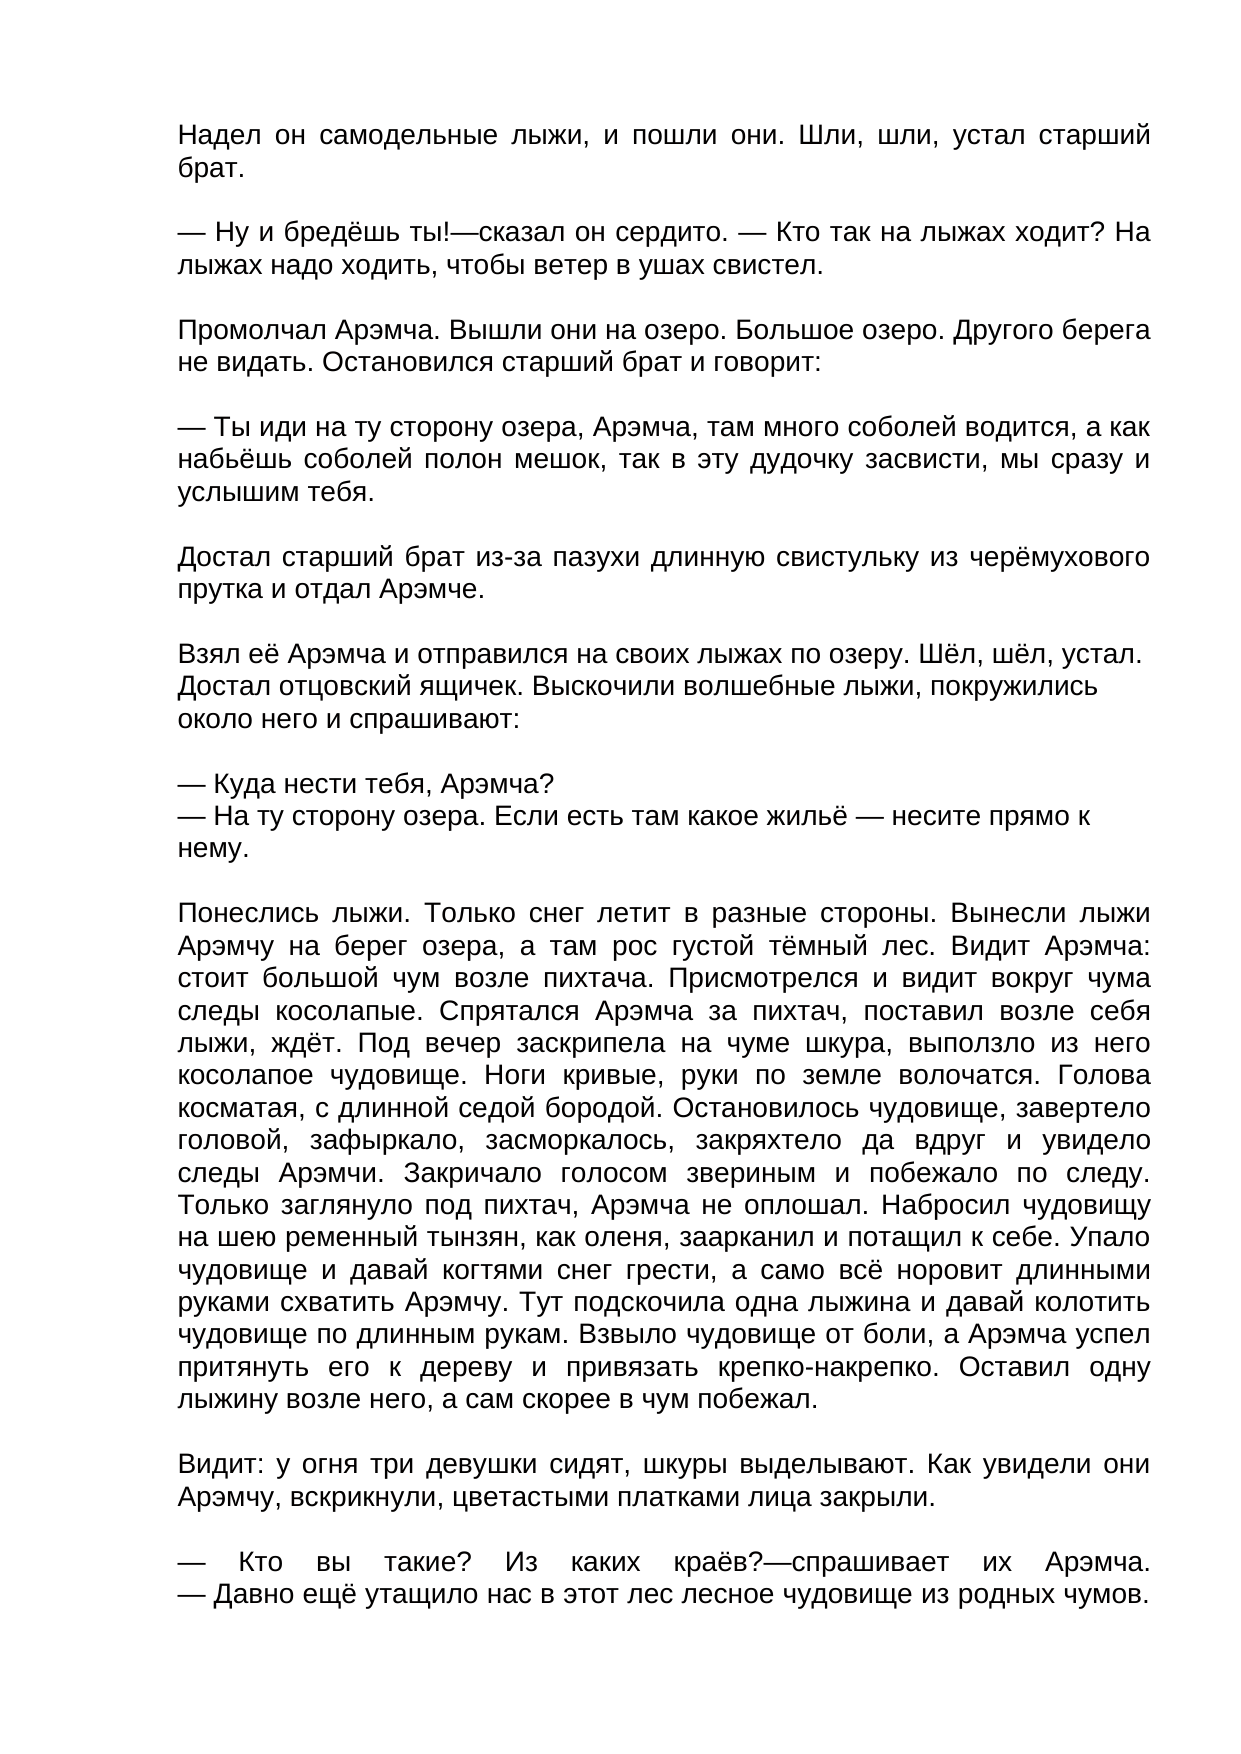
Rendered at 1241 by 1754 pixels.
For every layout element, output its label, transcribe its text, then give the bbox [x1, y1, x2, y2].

text Понеслись лыжи. Только снег летит в разные стороны. Вынесли лыжи Арэмчу на берег озера, а там рос густой тёмный лес. Видит Арэмча: стоит большой чум возле пихтача. Присмотрелся и видит вокруг чума следы косолапые. Спрятался Арэмча за пихтач, поставил возле себя лыжи, ждёт. Под вечер заскрипела на чуме шкура, выползло из него косолапое чудовище. Ноги кривые, руки по земле волочатся. Голова косматая, с длинной седой бородой. Остановилось чудовище, завертело головой, зафыркало, засморкалось, закряхтело да вдруг и увидело следы Арэмчи. Закричало голосом звериным и побежало по следу. Только заглянуло под пихтач, Арэмча не оплошал. Набросил чудовищу на шею ременный тынзян, как оленя, заарканил и потащил к себе. Упало чудовище и давай когтями снег грести, а само всё норовит длинными руками схватить Арэмчу. Тут подскочила одна лыжина и давай колотить чудовище по длинным рукам. Взвыло чудовище от боли, а Арэмча успел притянуть его к дереву и привязать крепко-накрепко. Оставил одну лыжину возле него, а сам скорее в чум побежал. [177, 896, 1152, 1415]
text Надел он самодельные лыжи, и пошли они. Шли, шли, устал старший брат. [177, 118, 1152, 183]
text Достал старший брат из-за пазухи длинную свистульку из черёмухового прутка и отдал Арэмче. [177, 540, 1152, 604]
text — Куда нести тебя, Арэмча? — На ту сторону озера. Если есть там какое жильё — несите прямо к нему. [177, 767, 1152, 864]
text Видит: у огня три девушки сидят, шкуры выделывают. Как увидели они Арэмчу, вскрикнули, цветастыми платками лица закрыли. [177, 1447, 1152, 1512]
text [177, 1544, 1152, 1609]
text — Ты иди на ту сторону озера, Арэмча, там много соболей водится, а как набьёшь соболей полон мешок, так в эту дудочку засвисти, мы сразу и услышим тебя. [177, 410, 1152, 507]
text Взял её Арэмча и отправился на своих лыжах по озеру. Шёл, шёл, устал. Достал отцовский ящичек. Выскочили волшебные лыжи, покружились около него и спрашивают: [177, 637, 1152, 734]
text — Ну и бредёшь ты!—сказал он сердито. — Кто так на лыжах ходит? На лыжах надо ходить, чтобы ветер в ушах свистел. [177, 215, 1152, 280]
text Промолчал Арэмча. Вышли они на озеро. Большое озеро. Другого берега не видать. Остановился старший брат и говорит: [177, 313, 1152, 377]
